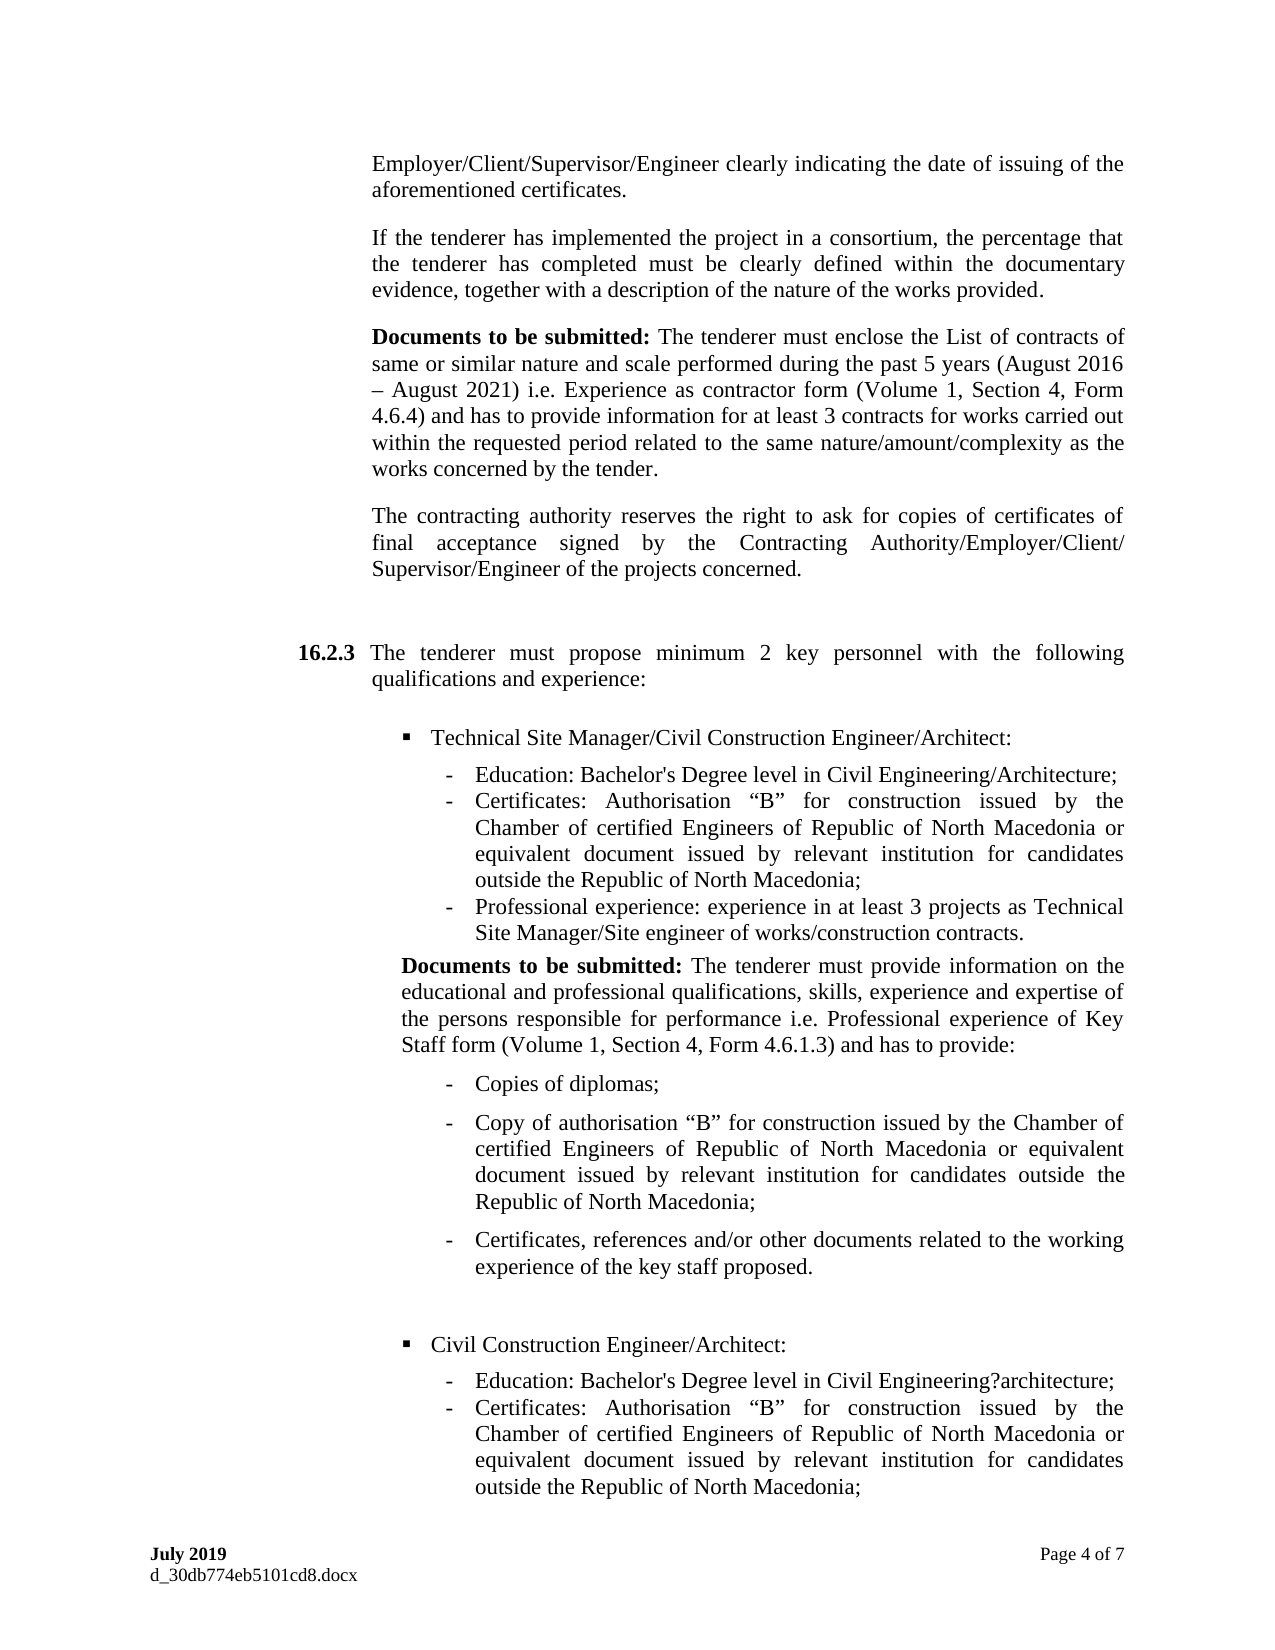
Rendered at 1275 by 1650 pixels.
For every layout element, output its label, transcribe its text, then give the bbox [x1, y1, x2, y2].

text If the tenderer has implemented the project in a consortium, the percentage that the tenderer has completed must be clearly defined within the documentary evidence, together with a description of the nature of the works provided. [372, 223, 1125, 303]
text Documents to be submitted: The tenderer must provide information on the educational and professional qualifications, skills, experience and expertise of the persons responsible for performance i.e. Professional experience of Key Staff form (Volume 1, Section 4, Form 4.6.1.3) and has to provide: [401, 952, 1125, 1057]
list Education: Bachelor's Degree level in Civil Engineering/Architecture; [445, 761, 1125, 787]
list Copies of diplomas; [445, 1070, 1125, 1096]
text Documents to be submitted: The tenderer must enclose the List of contracts of same or similar nature and scale performed during the past 5 years (August 2016 – August 2021) i.e. Experience as contractor form (Volume 1, Section 4, Form 4.6.4) and has to provide information for at least 3 contracts for works carried out within the requested period related to the same nature/amount/complexity as the works concerned by the tender. [372, 323, 1125, 482]
list Technical Site Manager/Civil Construction Engineer/Architect: [401, 724, 1125, 751]
list Certificates, references and/or other documents related to the working experience of the key staff proposed. [445, 1227, 1125, 1279]
text The contracting authority reserves the right to ask for copies of certificates of final acceptance signed by the Contracting Authority/Employer/Client/ Supervisor/Engineer of the projects concerned. [372, 502, 1125, 581]
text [372, 150, 1125, 203]
list Certificates: Authorisation “B” for construction issued by the Chamber of certified Engineers of Republic of North Macedonia or equivalent document issued by relevant institution for candidates outside the Republic of North Macedonia; [445, 787, 1125, 893]
text 16.2.3 The tenderer must propose minimum 2 key personnel with the following qualifications and experience: [298, 639, 1125, 692]
list Professional experience: experience in at least 3 projects as Technical Site Manager/Site engineer of works/construction contracts. [445, 893, 1125, 946]
list Education: Bachelor's Degree level in Civil Engineering?architecture; [445, 1367, 1125, 1394]
list Civil Construction Engineer/Architect: [401, 1331, 1125, 1357]
list Certificates: Authorisation “B” for construction issued by the Chamber of certified Engineers of Republic of North Macedonia or equivalent document issued by relevant institution for candidates outside the Republic of North Macedonia; [445, 1394, 1125, 1499]
